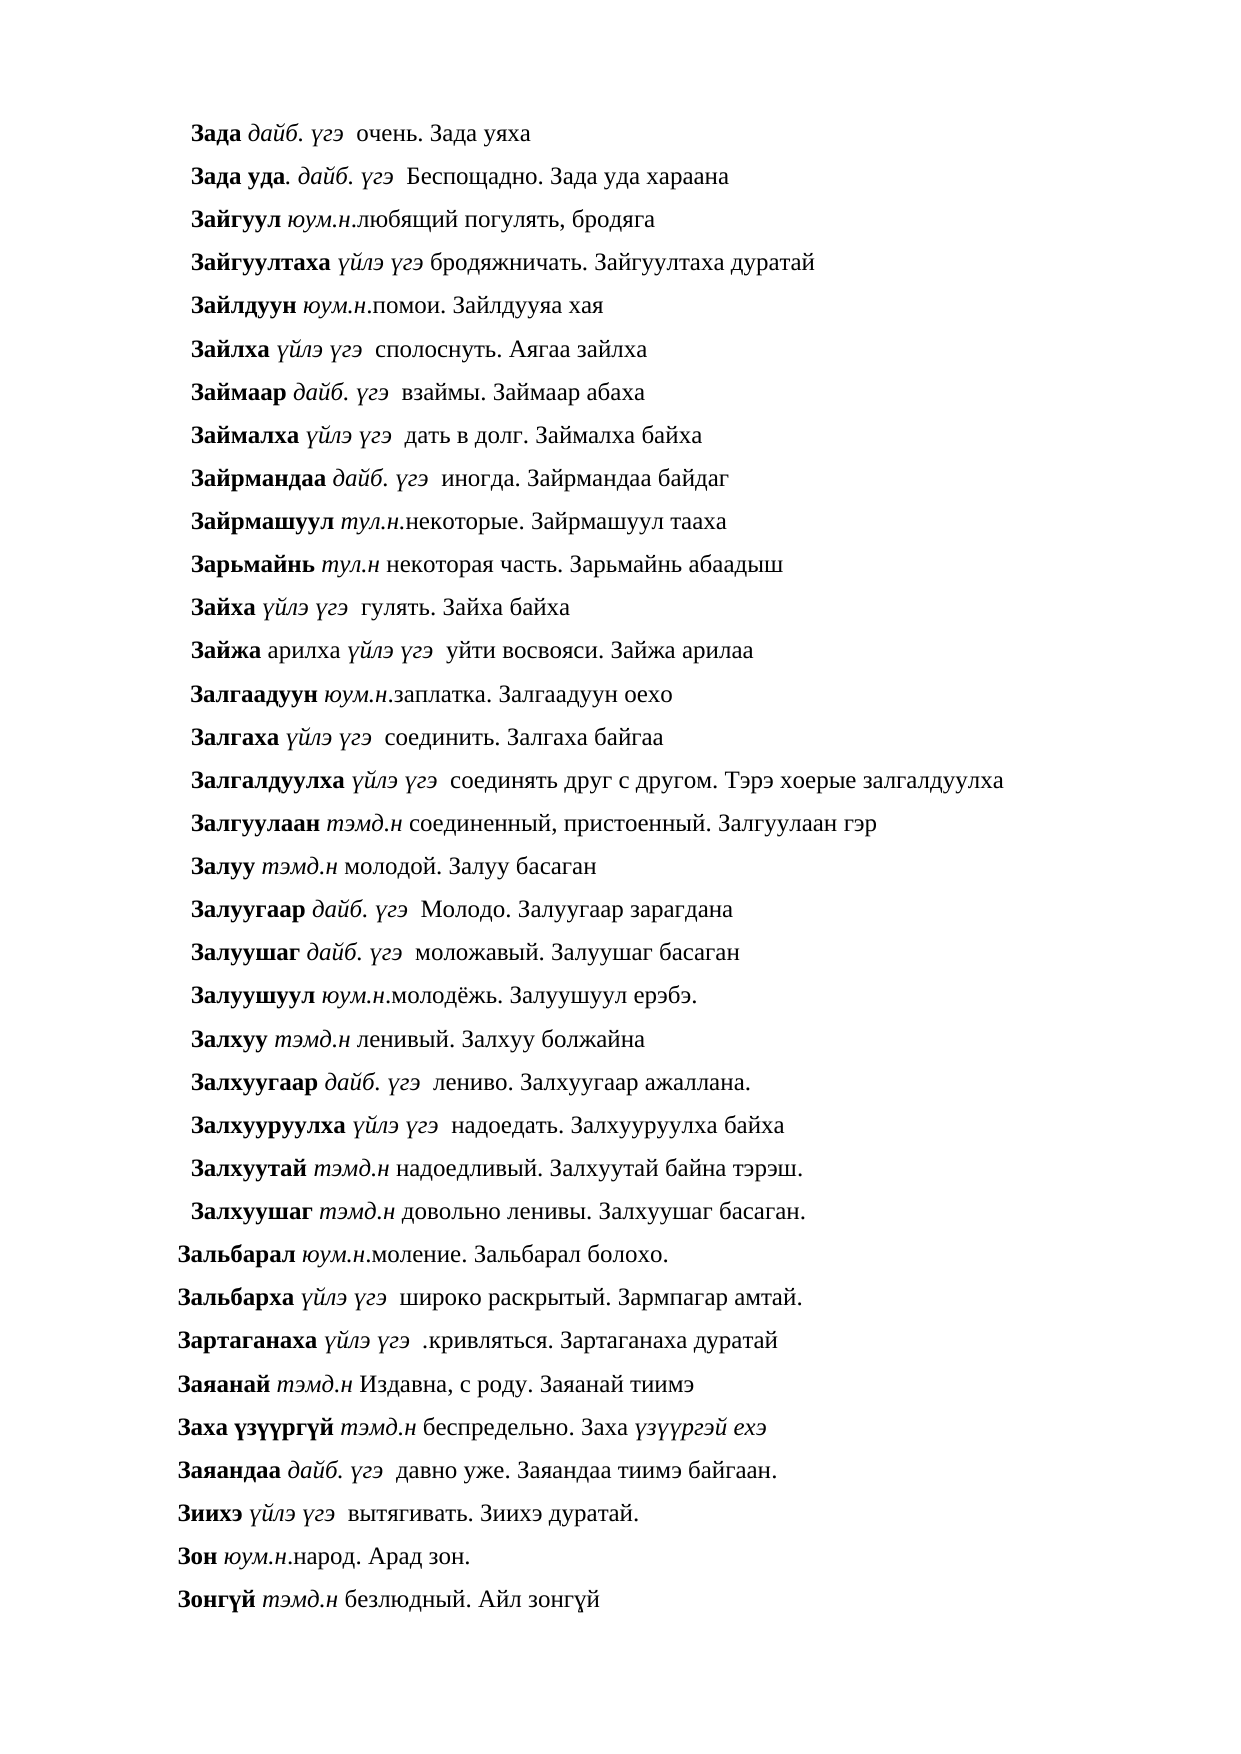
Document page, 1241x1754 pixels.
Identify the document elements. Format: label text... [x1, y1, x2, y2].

text Зайха үйлэ үгэ гулять. Зайха байха [191, 592, 1152, 621]
text Зайжа арилха үйлэ үгэ уйти восвояси. Зайжа арилаа [191, 636, 1152, 664]
text Залгаха үйлэ үгэ соединить. Залгаха байгаа [191, 722, 1152, 751]
text Залуушаг дайб. үгэ моложавый. Залуушаг басаган [191, 937, 1152, 966]
text Залуушуул юум.н.молодёжь. Залуушуул ерэбэ. [191, 981, 1152, 1009]
text Зальбарха үйлэ үгэ широко раскрытый. Зармпагар амтай. [177, 1282, 1152, 1311]
text Заяанай тэмд.н Издавна, с роду. Заяанай тиимэ [177, 1369, 1152, 1397]
text Зайрмандаа дайб. үгэ иногда. Зайрмандаа байдаг [191, 463, 1152, 492]
text Зонгүй тэмд.н безлюдный. Айл зонгɣй [177, 1584, 1152, 1613]
text Зиихэ үйлэ үгэ вытягивать. Зиихэ дуратай. [177, 1498, 1152, 1527]
text Займаар дайб. үгэ взаймы. Займаар абаха [191, 377, 1152, 406]
text Зайлха үйлэ үгэ сполоснуть. Аягаа зайлха [191, 334, 1152, 362]
text Зон юум.н.народ. Арад зон. [177, 1541, 1152, 1570]
text Зартаганаха үйлэ үгэ .кривляться. Зартаганаха дуратай [177, 1326, 1152, 1354]
text Залхууруулха үйлэ үгэ надоедать. Залхууруулха байха [191, 1110, 1152, 1139]
text Залгуулаан тэмд.н соединенный, пристоенный. Залгуулаан гэр [191, 808, 1152, 837]
text Заха үзүүргүй тэмд.н беспредельно. Заха үзүүргэй ехэ [177, 1412, 1152, 1441]
text Залхуу тэмд.н ленивый. Залхуу болжайна [191, 1024, 1152, 1052]
text Залгаадуун юум.н.заплатка. Залгаадуун оехо [177, 679, 1152, 707]
text Залгалдуулха үйлэ үгэ соединять друг с другом. Тэрэ хоерые залгалдуулха [191, 765, 1152, 794]
text Залхуутай тэмд.н надоедливый. Залхуутай байна тэрэш. [191, 1153, 1152, 1182]
text Зайлдуун юум.н.помои. Зайлдууяа хая [191, 291, 1152, 319]
text Займалха үйлэ үгэ дать в долг. Займалха байха [191, 420, 1152, 449]
text Зада уда. дайб. үгэ Беспощадно. Зада уда хараана [191, 161, 1152, 190]
text Зальбарал юум.н.моление. Зальбарал болохо. [177, 1239, 1152, 1268]
text Залуугаар дайб. үгэ Молодо. Залуугаар зарагдана [191, 894, 1152, 923]
text Заяандаа дайб. үгэ давно уже. Заяандаа тиимэ байгаан. [177, 1455, 1152, 1484]
text Залуу тэмд.н молодой. Залуу басаган [191, 851, 1152, 880]
text Зада дайб. үгэ очень. Зада уяха [191, 118, 1152, 147]
text Зайгуултаха үйлэ үгэ бродяжничать. Зайгуултаха дуратай [191, 247, 1152, 276]
text Зайрмашуул тул.н.некоторые. Зайрмашуул тааха [191, 506, 1152, 535]
text Залхуушаг тэмд.н довольно ленивы. Залхуушаг басаган. [191, 1196, 1152, 1225]
text Зайгуул юум.н.любящий погулять, бродяга [191, 204, 1152, 233]
text Зарьмайнь тул.н некоторая часть. Зарьмайнь абаадыш [191, 549, 1152, 578]
text Залхуугаар дайб. үгэ лениво. Залхуугаар ажаллана. [191, 1067, 1152, 1096]
